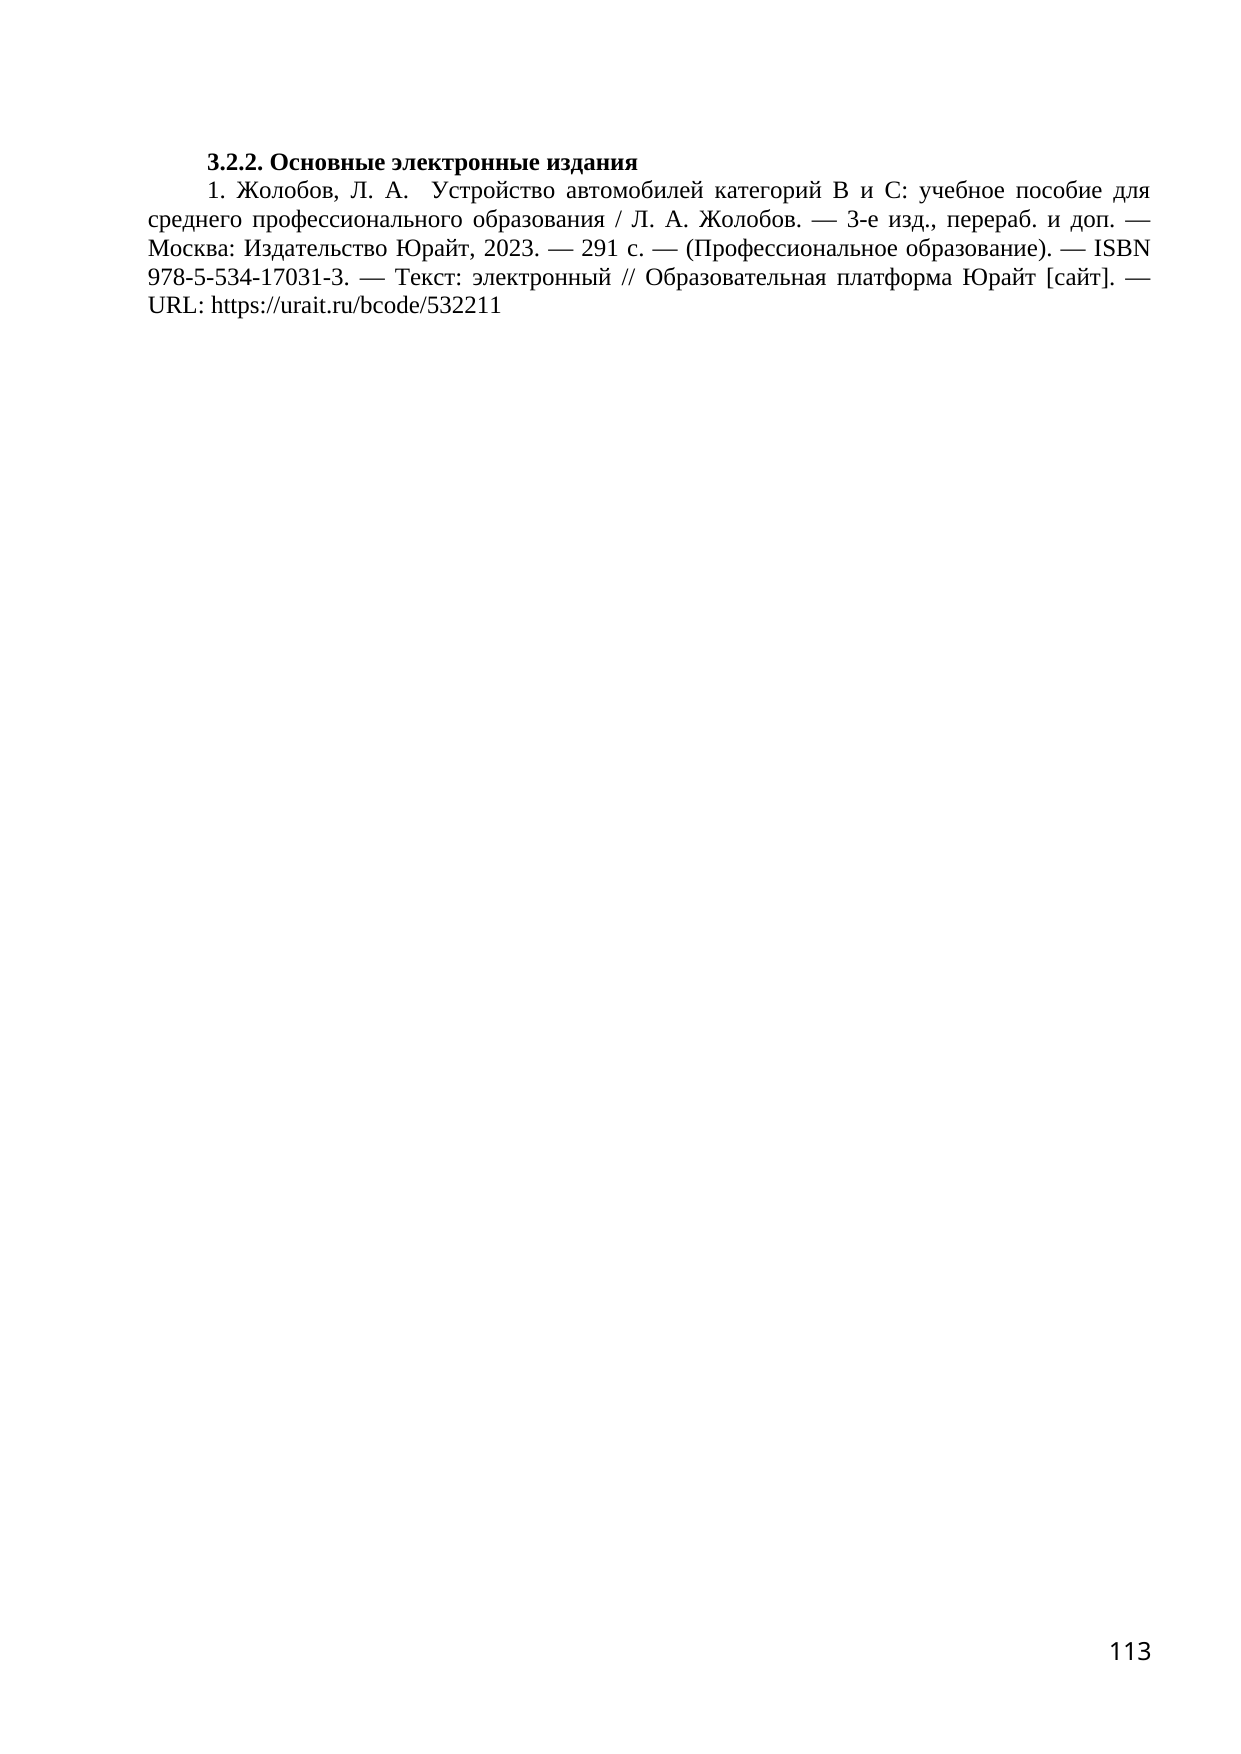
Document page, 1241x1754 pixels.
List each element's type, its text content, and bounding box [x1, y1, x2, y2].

text 3.2.2. Основные электронные издания [148, 147, 1152, 176]
text 1. Жолобов, Л. А. Устройство автомобилей категорий B и C: учебное пособие для среднего профессионального образования / Л. А. Жолобов. — 3-е изд., перераб. и доп. — Москва: Издательство Юрайт, 2023. — 291 с. — (Профессиональное образование). — ISBN 978-5-534-17031-3. — Текст: электронный // Образовательная платформа Юрайт [сайт]. — URL: https://urait.ru/bcode/532211 [148, 176, 1152, 319]
